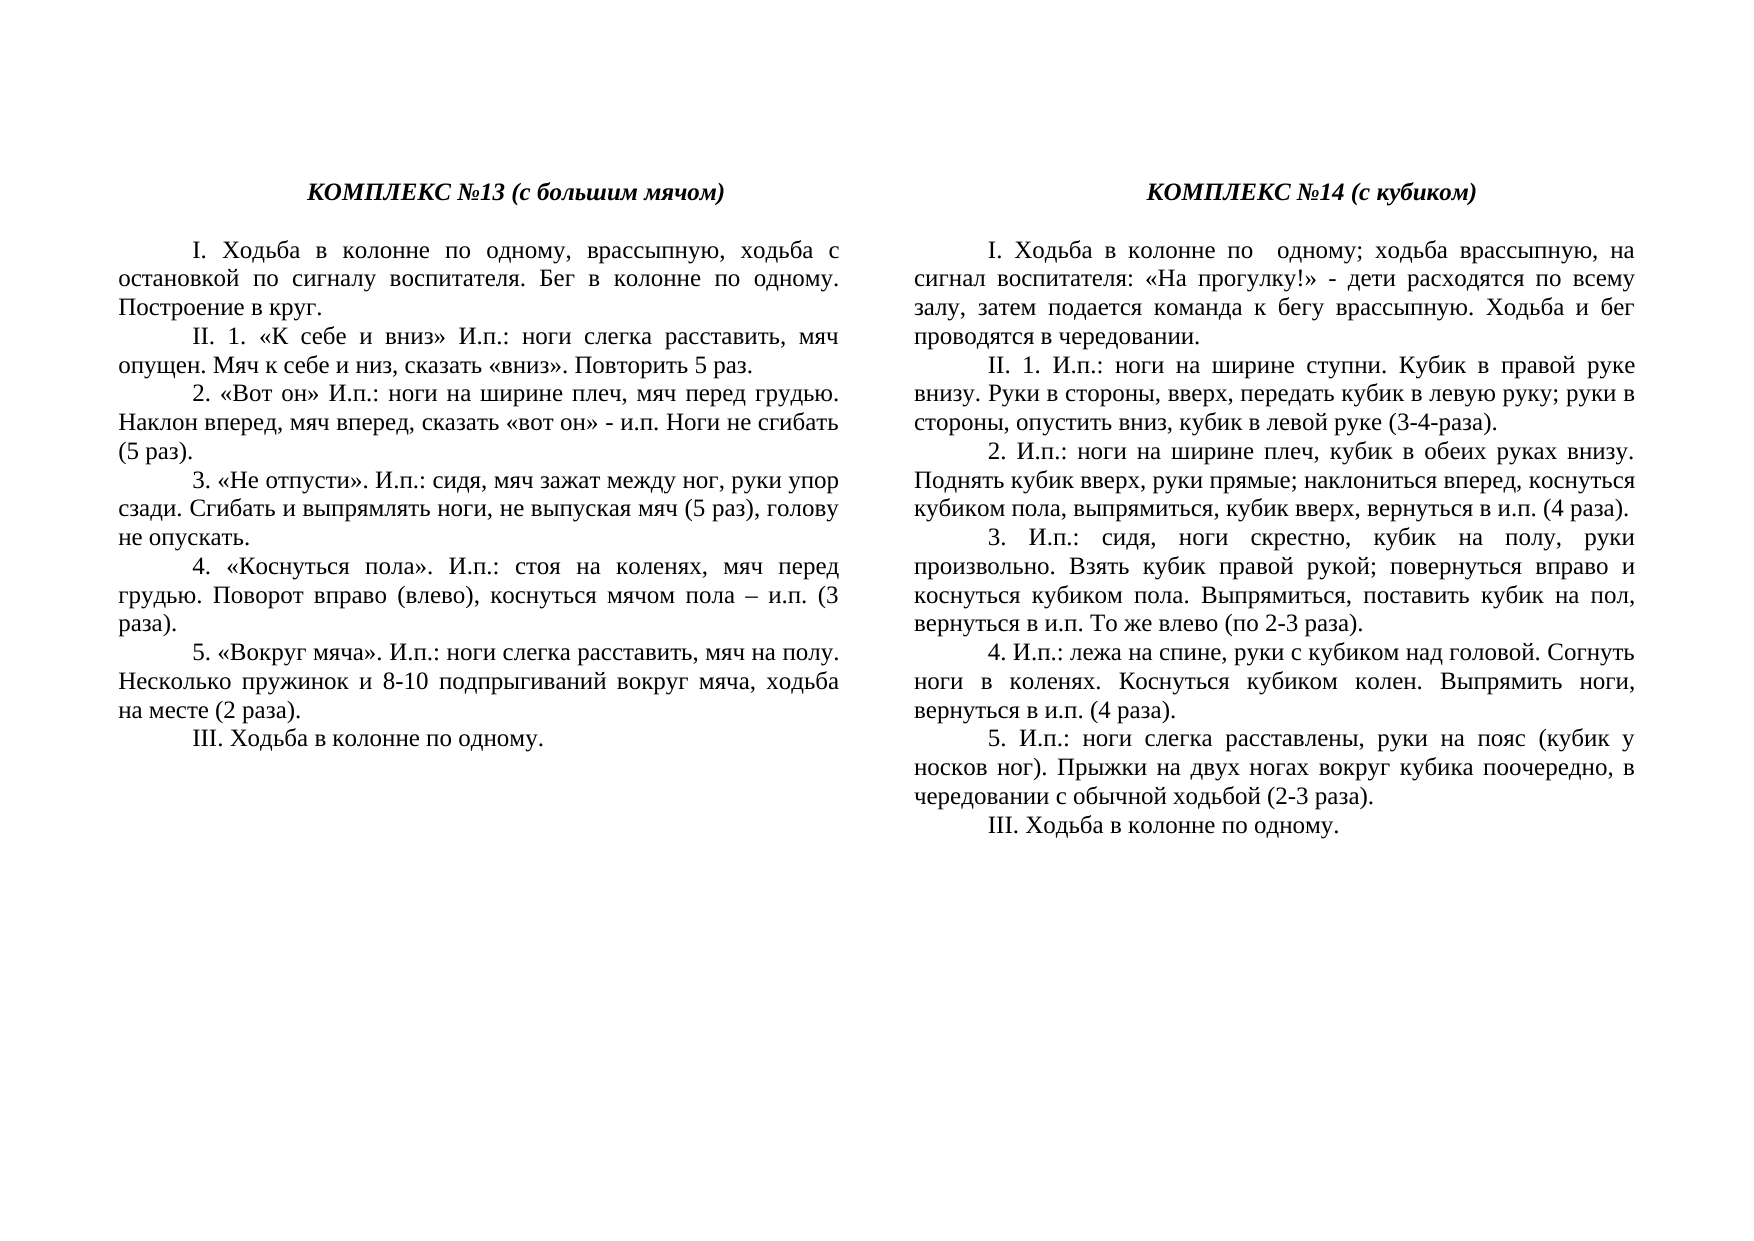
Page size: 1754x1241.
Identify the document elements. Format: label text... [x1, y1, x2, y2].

text 3. «Не отпусти». И.п.: сидя, мяч зажат между ног, руки упор сзади. Сгибать и выпрямлять ноги, не выпуская мяч (5 раз), голову не опускать. [118, 465, 840, 551]
text I. Ходьба в колонне по одному, врассыпную, ходьба с остановкой по сигналу воспитателя. Бег в колонне по одному. Построение в круг. [118, 235, 840, 321]
text 2. И.п.: ноги на ширине плеч, кубик в обеих руках внизу. Поднять кубик вверх, руки прямые; наклониться вперед, коснуться кубиком пола, выпрямиться, кубик вверх, вернуться в и.п. (4 раза). [914, 436, 1636, 522]
text 3. И.п.: сидя, ноги скрестно, кубик на полу, руки произвольно. Взять кубик правой рукой; повернуться вправо и коснуться кубиком пола. Выпрямиться, поставить кубик на пол, вернуться в и.п. То же влево (по 2-3 раза). [914, 522, 1636, 637]
text III. Ходьба в колонне по одному. [914, 810, 1636, 838]
text II. 1. И.п.: ноги на ширине ступни. Кубик в правой руке внизу. Руки в стороны, вверх, передать кубик в левую руку; руки в стороны, опустить вниз, кубик в левой руке (3-4-раза). [914, 350, 1636, 436]
text КОМПЛЕКС №13 (с большим мячом) [118, 177, 840, 206]
text 2. «Вот он» И.п.: ноги на ширине плеч, мяч перед грудью. Наклон вперед, мяч вперед, сказать «вот он» - и.п. Ноги не сгибать (5 раз). [118, 378, 840, 465]
text 4. «Коснуться пола». И.п.: стоя на коленях, мяч перед грудью. Поворот вправо (влево), коснуться мячом пола – и.п. (3 раза). [118, 551, 840, 637]
text III. Ходьба в колонне по одному. [118, 723, 840, 752]
text КОМПЛЕКС №14 (с кубиком) [914, 177, 1636, 206]
text 5. «Вокруг мяча». И.п.: ноги слегка расставить, мяч на полу. Несколько пружинок и 8-10 подпрыгиваний вокруг мяча, ходьба на месте (2 раза). [118, 637, 840, 723]
text II. 1. «К себе и вниз» И.п.: ноги слегка расставить, мяч опущен. Мяч к себе и низ, сказать «вниз». Повторить 5 раз. [118, 321, 840, 378]
text 4. И.п.: лежа на спине, руки с кубиком над головой. Согнуть ноги в коленях. Коснуться кубиком колен. Выпрямить ноги, вернуться в и.п. (4 раза). [914, 637, 1636, 723]
text 5. И.п.: ноги слегка расставлены, руки на пояс (кубик у носков ног). Прыжки на двух ногах вокруг кубика поочередно, в чередовании с обычной ходьбой (2-3 раза). [914, 723, 1636, 810]
text I. Ходьба в колонне по одному; ходьба врассыпную, на сигнал воспитателя: «На прогулку!» - дети расходятся по всему залу, затем подается команда к бегу врассыпную. Ходьба и бег проводятся в чередовании. [914, 235, 1636, 350]
